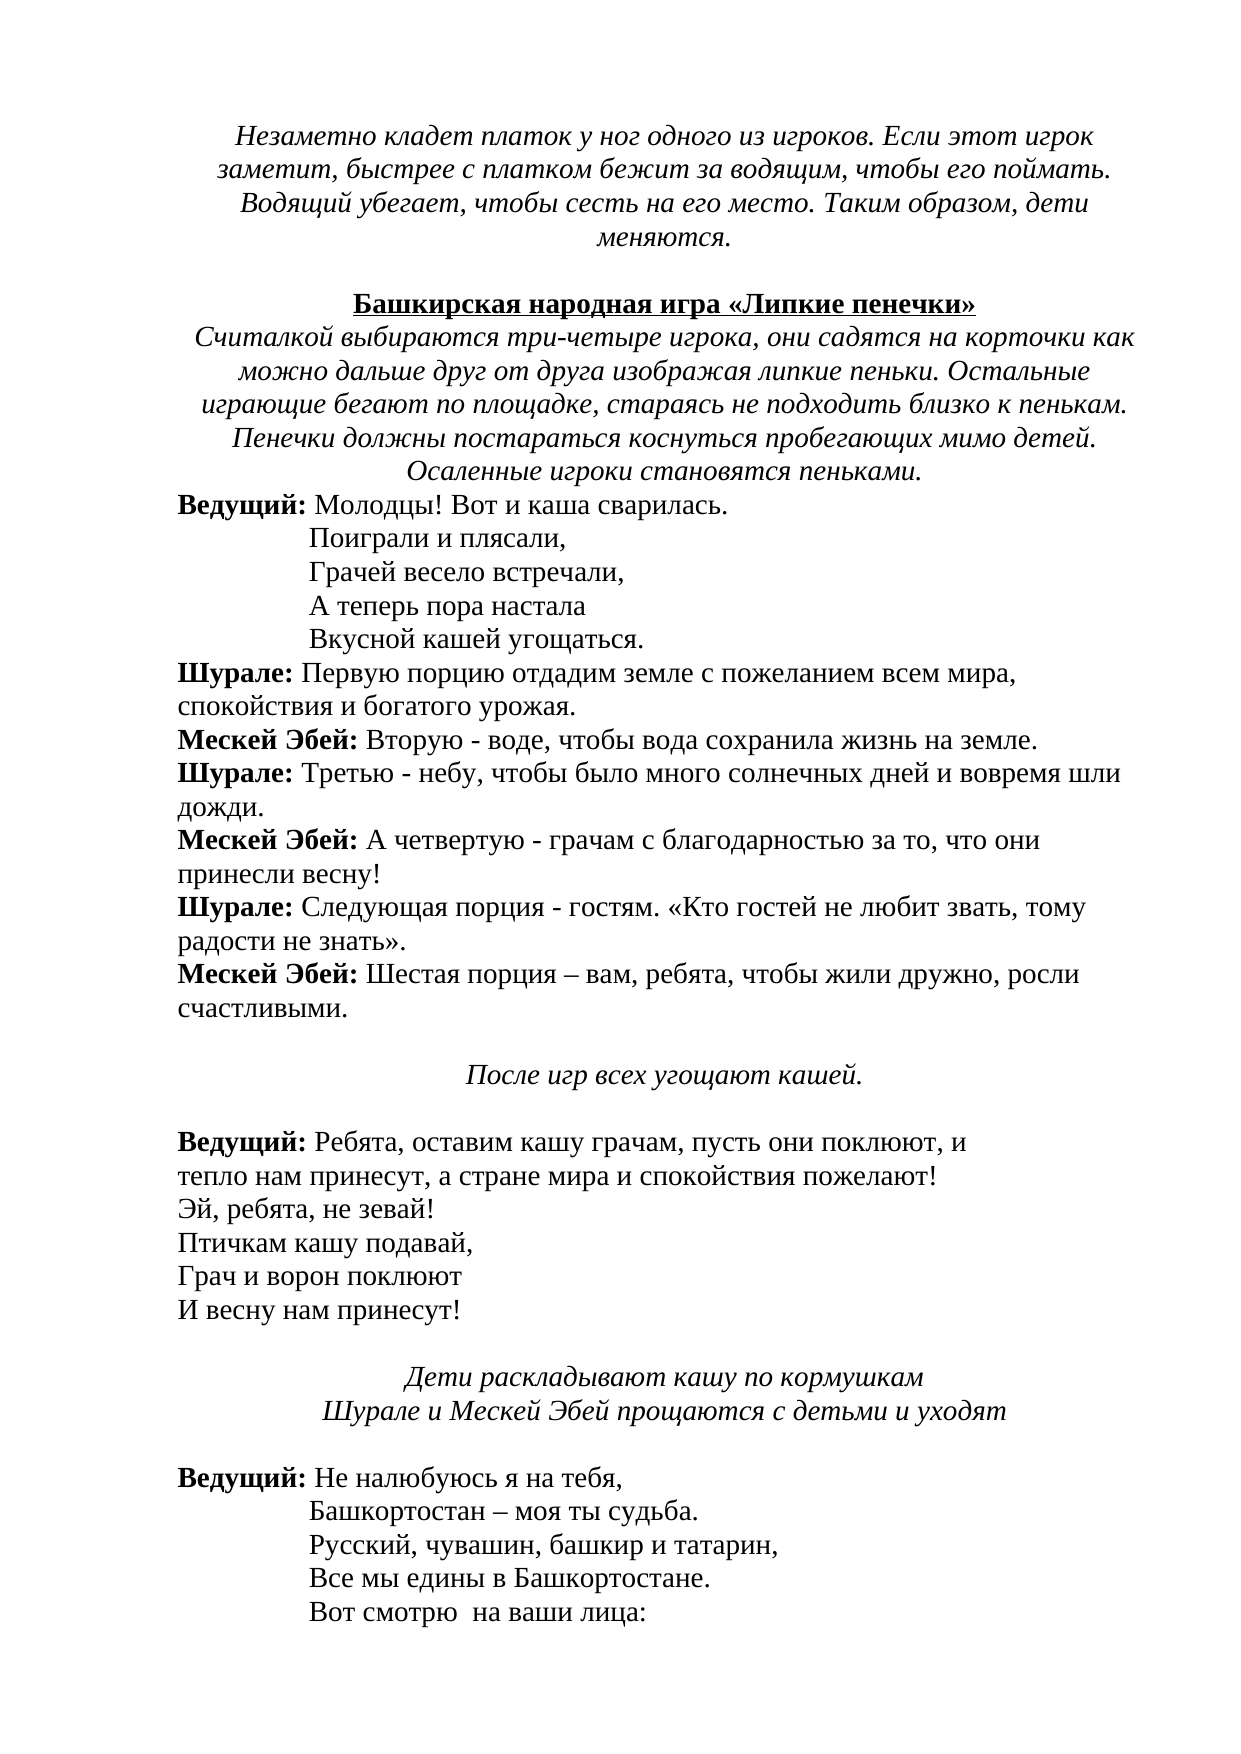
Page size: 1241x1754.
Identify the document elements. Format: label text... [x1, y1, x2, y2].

text Незаметно кладет платок у ног одного из игроков. Если этот игрок заметит, быстрее с платком бежит за водящим, чтобы его поймать. Водящий убегает, чтобы сесть на его место. Таким образом, дети меняются. [177, 118, 1152, 252]
text Мескей Эбей: Шестая порция – вам, ребята, чтобы жили дружно, росли счастливыми. [177, 957, 1152, 1024]
text Шурале: Первую порцию отдадим земле с пожеланием всем мира, спокойствия и богатого урожая. [177, 655, 1152, 722]
text Шурале: Третью - небу, чтобы было много солнечных дней и вовремя шли дожди. [177, 755, 1152, 822]
text Дети раскладывают кашу по кормушкам [177, 1359, 1152, 1393]
text Поиграли и плясали, [177, 521, 1152, 554]
text Башкирская народная игра «Липкие пенечки» [177, 286, 1152, 319]
text Шурале и Мескей Эбей прощаются с детьми и уходят [177, 1393, 1152, 1426]
text Ведущий: Молодцы! Вот и каша сварилась. [177, 487, 1152, 521]
text Мескей Эбей: Вторую - воде, чтобы вода сохранила жизнь на земле. [177, 722, 1152, 755]
text Ведущий: Не налюбуюсь я на тебя, [177, 1460, 1152, 1493]
text Считалкой выбираются три-четыре игрока, они садятся на корточки как можно дальше друг от друга изображая липкие пеньки. Остальные играющие бегают по площадке, стараясь не подходить близко к пенькам. Пенечки должны постараться коснуться пробегающих мимо детей. Осаленные игроки становятся пеньками. [177, 319, 1152, 487]
text А теперь пора настала [177, 588, 1152, 621]
text Птичкам кашу подавай, [177, 1225, 1152, 1258]
text Башкортостан – моя ты судьба. [177, 1493, 1152, 1527]
text Шурале: Следующая порция - гостям. «Кто гостей не любит звать, тому радости не знать». [177, 889, 1152, 957]
text Ведущий: Ребята, оставим кашу грачам, пусть они поклюют, и [177, 1124, 1152, 1158]
text Эй, ребята, не зевай! [177, 1191, 1152, 1225]
text Мескей Эбей: А четвертую - грачам с благодарностью за то, что они принесли весну! [177, 822, 1152, 889]
text Грач и ворон поклюют [177, 1258, 1152, 1292]
text И весну нам принесут! [177, 1292, 1152, 1326]
text Все мы едины в Башкортостане. [177, 1560, 1152, 1594]
text Грачей весело встречали, [177, 554, 1152, 588]
text Вкусной кашей угощаться. [177, 621, 1152, 655]
text Вот смотрю на ваши лица: [177, 1594, 1152, 1627]
text тепло нам принесут, а стране мира и спокойствия пожелают! [177, 1158, 1152, 1191]
text Русский, чувашин, башкир и татарин, [177, 1527, 1152, 1560]
text После игр всех угощают кашей. [177, 1057, 1152, 1091]
